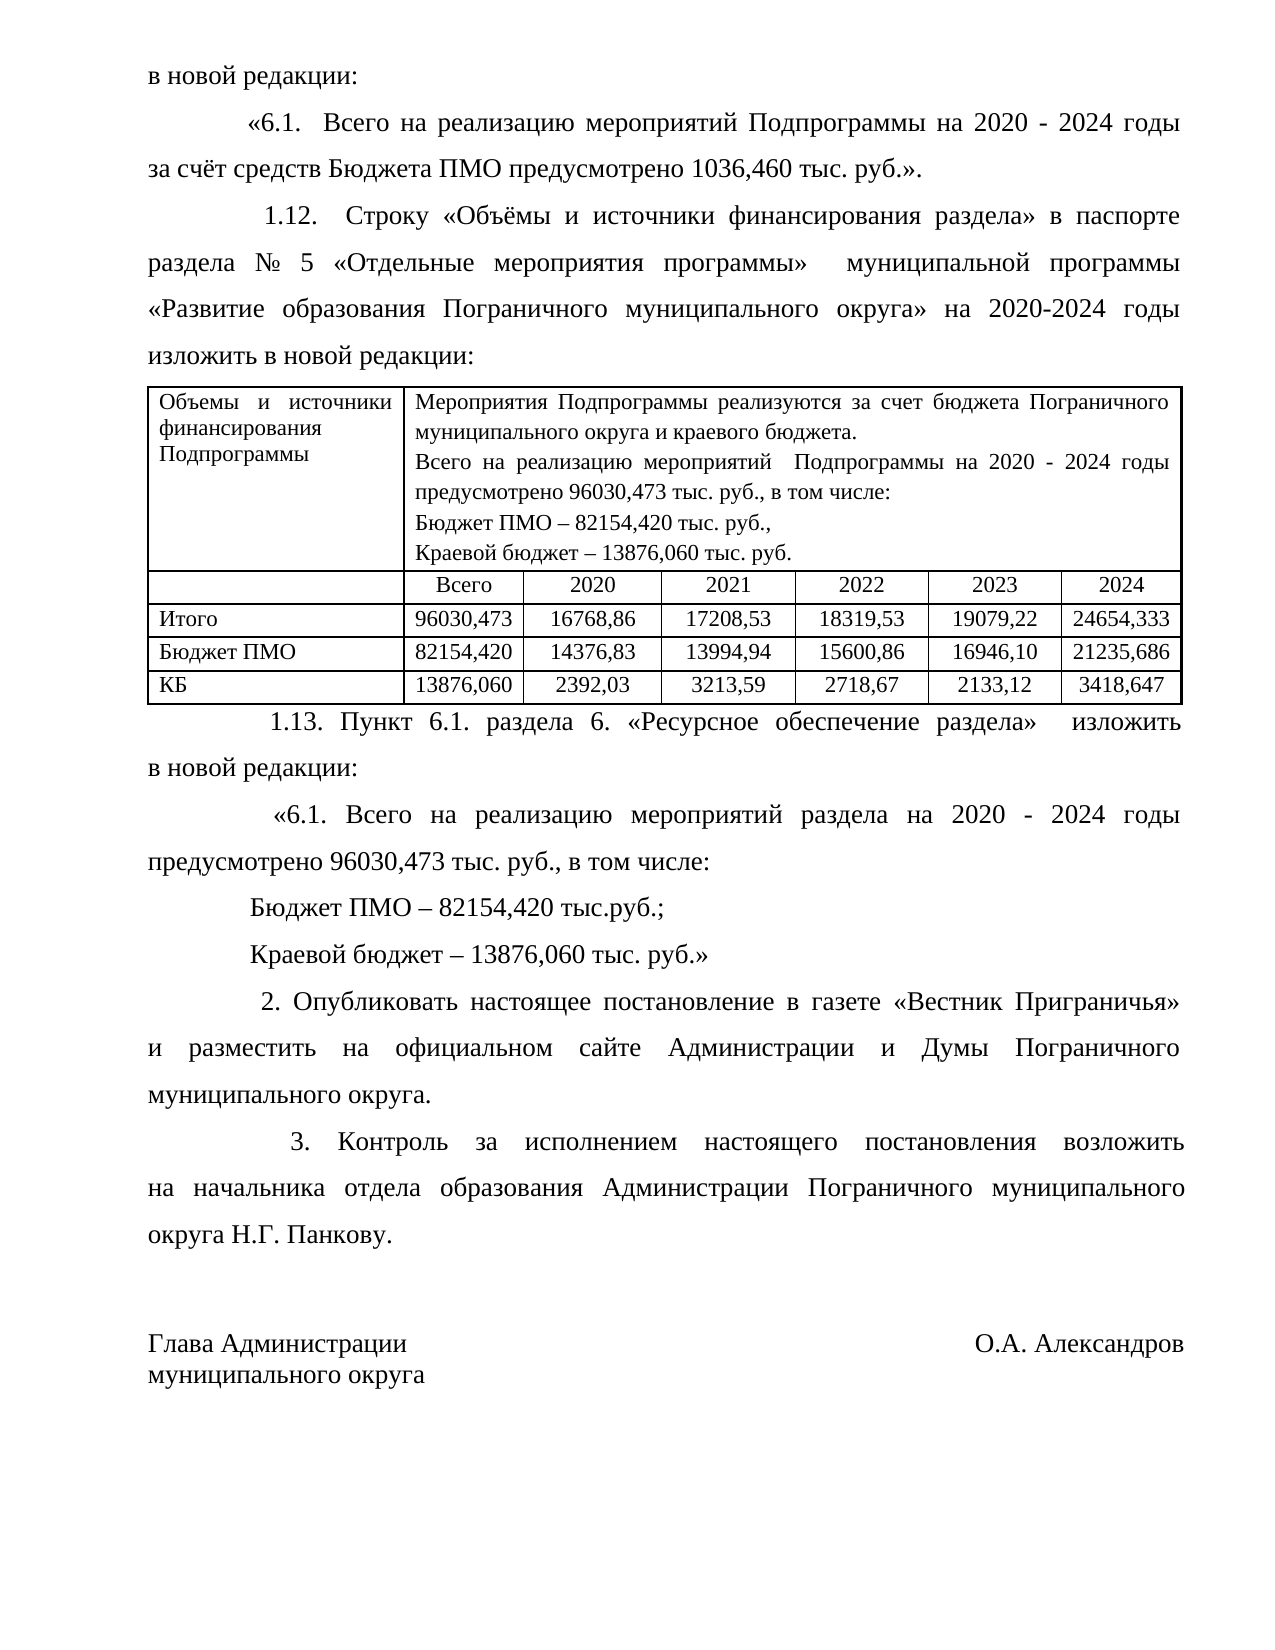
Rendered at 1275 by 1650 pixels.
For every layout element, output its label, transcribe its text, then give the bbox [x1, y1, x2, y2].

text «6.1. Всего на реализацию мероприятий Подпрограммы на 2020 - 2024 годы за счёт средств Бюджета ПМО предусмотрено 1036,460 тыс. руб.». [148, 106, 1181, 183]
table_cell [149, 572, 403, 603]
table_cell 16946,10 [929, 638, 1061, 669]
list Краевой бюджет – 13876,060 тыс. руб.» [148, 938, 1181, 969]
table_cell 19079,22 [929, 605, 1061, 636]
table_cell 14376,83 [524, 638, 661, 669]
table_cell 96030,473 [405, 605, 523, 636]
table_cell 16768,86 [524, 605, 661, 636]
table_cell Всего [405, 572, 523, 603]
table_cell 17208,53 [662, 605, 795, 636]
table_cell 2022 [796, 572, 928, 603]
table_cell 24654,333 [1062, 605, 1180, 636]
text 3. Контроль за исполнением настоящего постановления возложить на начальника отдела образования Администрации Пограничного муниципального округа Н.Г. Панкову. [148, 1125, 1186, 1249]
table_cell 2024 [1062, 572, 1180, 603]
table_header Объемы и источники финансирования Подпрограммы [149, 388, 403, 569]
list 2. Опубликовать настоящее постановление в газете «Вестник Приграничья» и разместить на официальном сайте Администрации и Думы Пограничного муниципального округа. [148, 985, 1181, 1109]
table_header Мероприятия Подпрограммы реализуются за счет бюджета Пограничного муниципального округа и краевого бюджета. Всего на реализацию мероприятий Подпрограммы на 2020 - 2024 годы предусмотрено 96030,473 тыс. руб., в том числе: Бюджет ПМО – 82154,420 тыс. руб., Краевой бюджет – 13876,060 тыс. руб. [405, 388, 1180, 569]
table_cell 2133,12 [929, 672, 1061, 703]
table_cell 2392,03 [524, 672, 661, 703]
table_cell 2020 [524, 572, 661, 603]
text муниципального округа [148, 1358, 1186, 1389]
table_cell КБ [149, 672, 403, 703]
list 1.12. Строку «Объёмы и источники финансирования раздела» в паспорте раздела № 5 «Отдельные мероприятия программы» муниципальной программы «Развитие образования Пограничного муниципального округа» на 2020-2024 годы изложить в новой редакции: [148, 199, 1181, 370]
text Глава Администрации О.А. Александров [148, 1327, 1186, 1358]
table_cell 18319,53 [796, 605, 928, 636]
table_cell Итого [149, 605, 403, 636]
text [148, 59, 1181, 90]
text 1.13. Пункт 6.1. раздела 6. «Ресурсное обеспечение раздела» изложить в новой редакции: [148, 705, 1181, 783]
table_cell 2021 [662, 572, 795, 603]
table_cell 13994,94 [662, 638, 795, 669]
table_cell 2718,67 [796, 672, 928, 703]
table_cell 13876,060 [405, 672, 523, 703]
table_cell 15600,86 [796, 638, 928, 669]
text «6.1. Всего на реализацию мероприятий раздела на 2020 - 2024 годы предусмотрено 96030,473 тыс. руб., в том числе: [148, 798, 1181, 876]
table_cell 82154,420 [405, 638, 523, 669]
table_cell Бюджет ПМО [149, 638, 403, 669]
table_cell 3213,59 [662, 672, 795, 703]
table_cell 2023 [929, 572, 1061, 603]
table_cell 3418,647 [1062, 672, 1180, 703]
table_cell 21235,686 [1062, 638, 1180, 669]
list Бюджет ПМО – 82154,420 тыс.руб.; [148, 892, 1181, 923]
